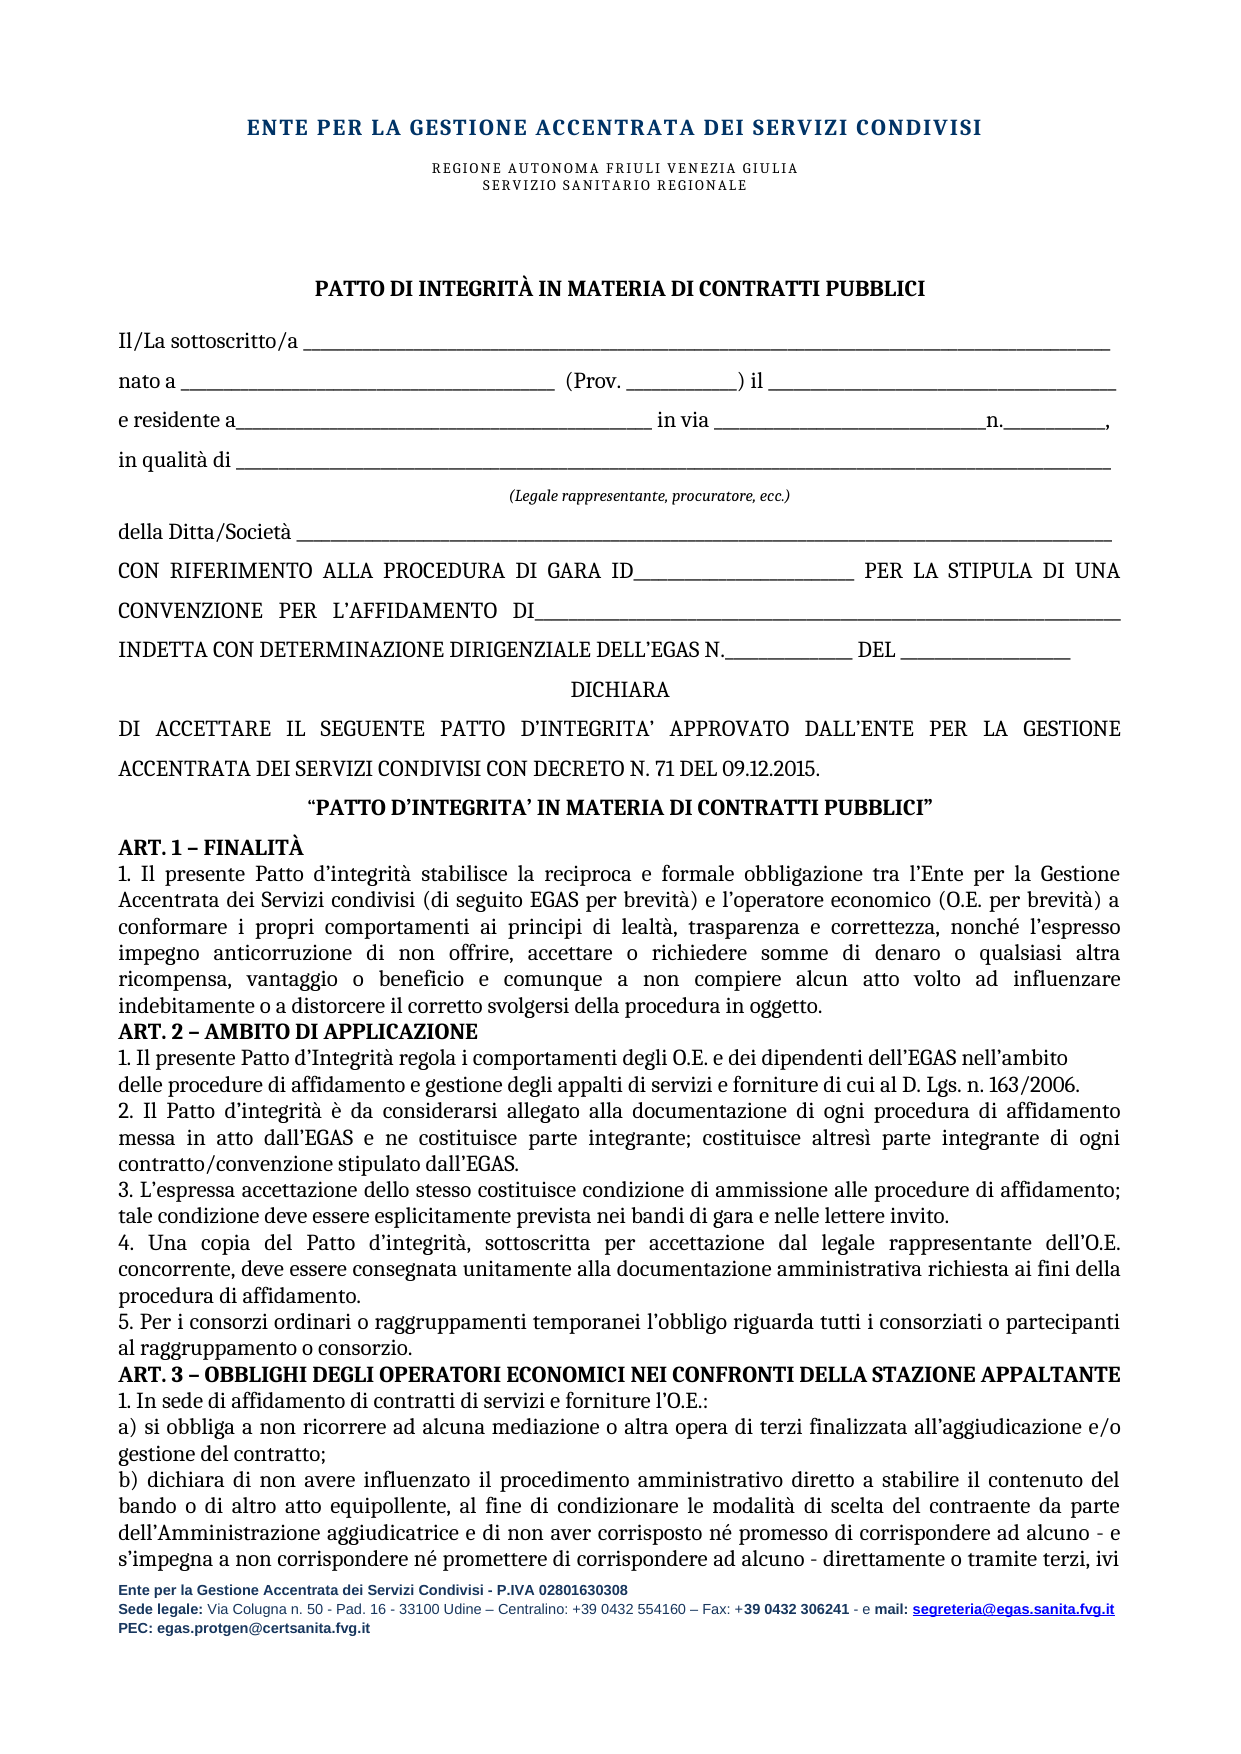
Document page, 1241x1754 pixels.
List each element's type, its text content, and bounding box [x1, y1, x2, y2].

text a) si obbliga a non ricorrere ad alcuna mediazione o altra opera di terzi finalizzata all’aggiudicazione e/o gestione del contratto; [118, 1414, 1122, 1467]
text ART. 1 – FINALITÀ [118, 834, 1122, 861]
text 1. Il presente Patto d’Integrità regola i comportamenti degli O.E. e dei dipendenti dell’EGAS nell’ambito [118, 1045, 1122, 1072]
text Il/La sottoscritto/a _______________________________________________________________________________________________ [118, 328, 1122, 355]
text 1. Il presente Patto d’integrità stabilisce la reciproca e formale obbligazione tra l’Ente per la Gestione Accentrata dei Servizi condivisi (di seguito EGAS per brevità) e l’operatore economico (O.E. per brevità) a conformare i propri comportamenti ai principi di lealtà, trasparenza e correttezza, nonché l’espresso impegno anticorruzione di non offrire, accettare o richiedere somme di denaro o qualsiasi altra ricompensa, vantaggio o beneficio e comunque a non compiere alcun atto volto ad influenzare indebitamente o a distorcere il corretto svolgersi della procedura in oggetto. [118, 861, 1122, 1019]
text 1. In sede di affidamento di contratti di servizi e forniture l’O.E.: [118, 1388, 1122, 1414]
text DICHIARA [118, 676, 1122, 703]
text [118, 1467, 1122, 1572]
text SERVIZIO SANITARIO REGIONALE [107, 177, 1122, 194]
text ENTE PER LA GESTIONE ACCENTRATA DEI SERVIZI CONDIVISI [107, 115, 1122, 141]
text delle procedure di affidamento e gestione degli appalti di servizi e forniture di cui al D. Lgs. n. 163/2006. [118, 1072, 1122, 1098]
text 5. Per i consorzi ordinari o raggruppamenti temporanei l’obbligo riguarda tutti i consorziati o partecipanti al raggruppamento o consorzio. [118, 1309, 1122, 1361]
text REGIONE AUTONOMA FRIULI VENEZIA GIULIA [107, 161, 1122, 177]
text PATTO DI INTEGRITÀ IN MATERIA DI CONTRATTI PUBBLICI [118, 276, 1122, 302]
text ART. 3 – OBBLIGHI DEGLI OPERATORI ECONOMICI NEI CONFRONTI DELLA STAZIONE APPALTANTE [118, 1361, 1122, 1388]
text 4. Una copia del Patto d’integrità, sottoscritta per accettazione dal legale rappresentante dell’O.E. concorrente, deve essere consegnata unitamente alla documentazione amministrativa richiesta ai fini della procedura di affidamento. [118, 1230, 1122, 1309]
text della Ditta/Società ________________________________________________________________________________________________ [118, 518, 1122, 545]
text CON RIFERIMENTO ALLA PROCEDURA DI GARA ID__________________________ PER UNA CONVENZIONE PER L’AFFIDAMENTO DI_____________________________________________________________________ INDETTA CON DETERMINAZIONE DIRIGENZIALE DELL’EGAS N._______________ DEL ____________________ [118, 558, 1122, 663]
text in qualità di _______________________________________________________________________________________________________ [118, 447, 1122, 473]
text 3. L’espressa accettazione dello stesso costituisce condizione di ammissione alle procedure di affidamento; tale condizione deve essere esplicitamente prevista nei bandi di gara e nelle lettere invito. [118, 1177, 1122, 1230]
text ART. 2 – AMBITO DI APPLICAZIONE [118, 1019, 1122, 1045]
text “PATTO D’INTEGRITA’ IN MATERIA DI CONTRATTI PUBBLICI” [118, 795, 1122, 821]
text DI ACCETTARE IL SEGUENTE PATTO D’INTEGRITA’ APPROVATO DALL’ENTE PER LA GESTIONE ACCENTRATA DEI SERVIZI CONDIVISI CON DECRETO N. 71 DEL 09.12.2015. [118, 716, 1122, 782]
text (Legale rappresentante, procuratore, ecc.) [118, 486, 1122, 505]
text 2. Il Patto d’integrità è da considerarsi allegato alla documentazione di ogni procedura di affidamento messa in atto dall’EGAS e ne costituisce parte integrante; costituisce altresì parte integrante di ogni contratto/convenzione stipulato dall’EGAS. [118, 1098, 1122, 1177]
text e residente a_________________________________________________ in via ________________________________n.____________, [118, 407, 1122, 434]
text nato a ____________________________________________ (Prov. _____________) il _________________________________________ [118, 368, 1122, 394]
